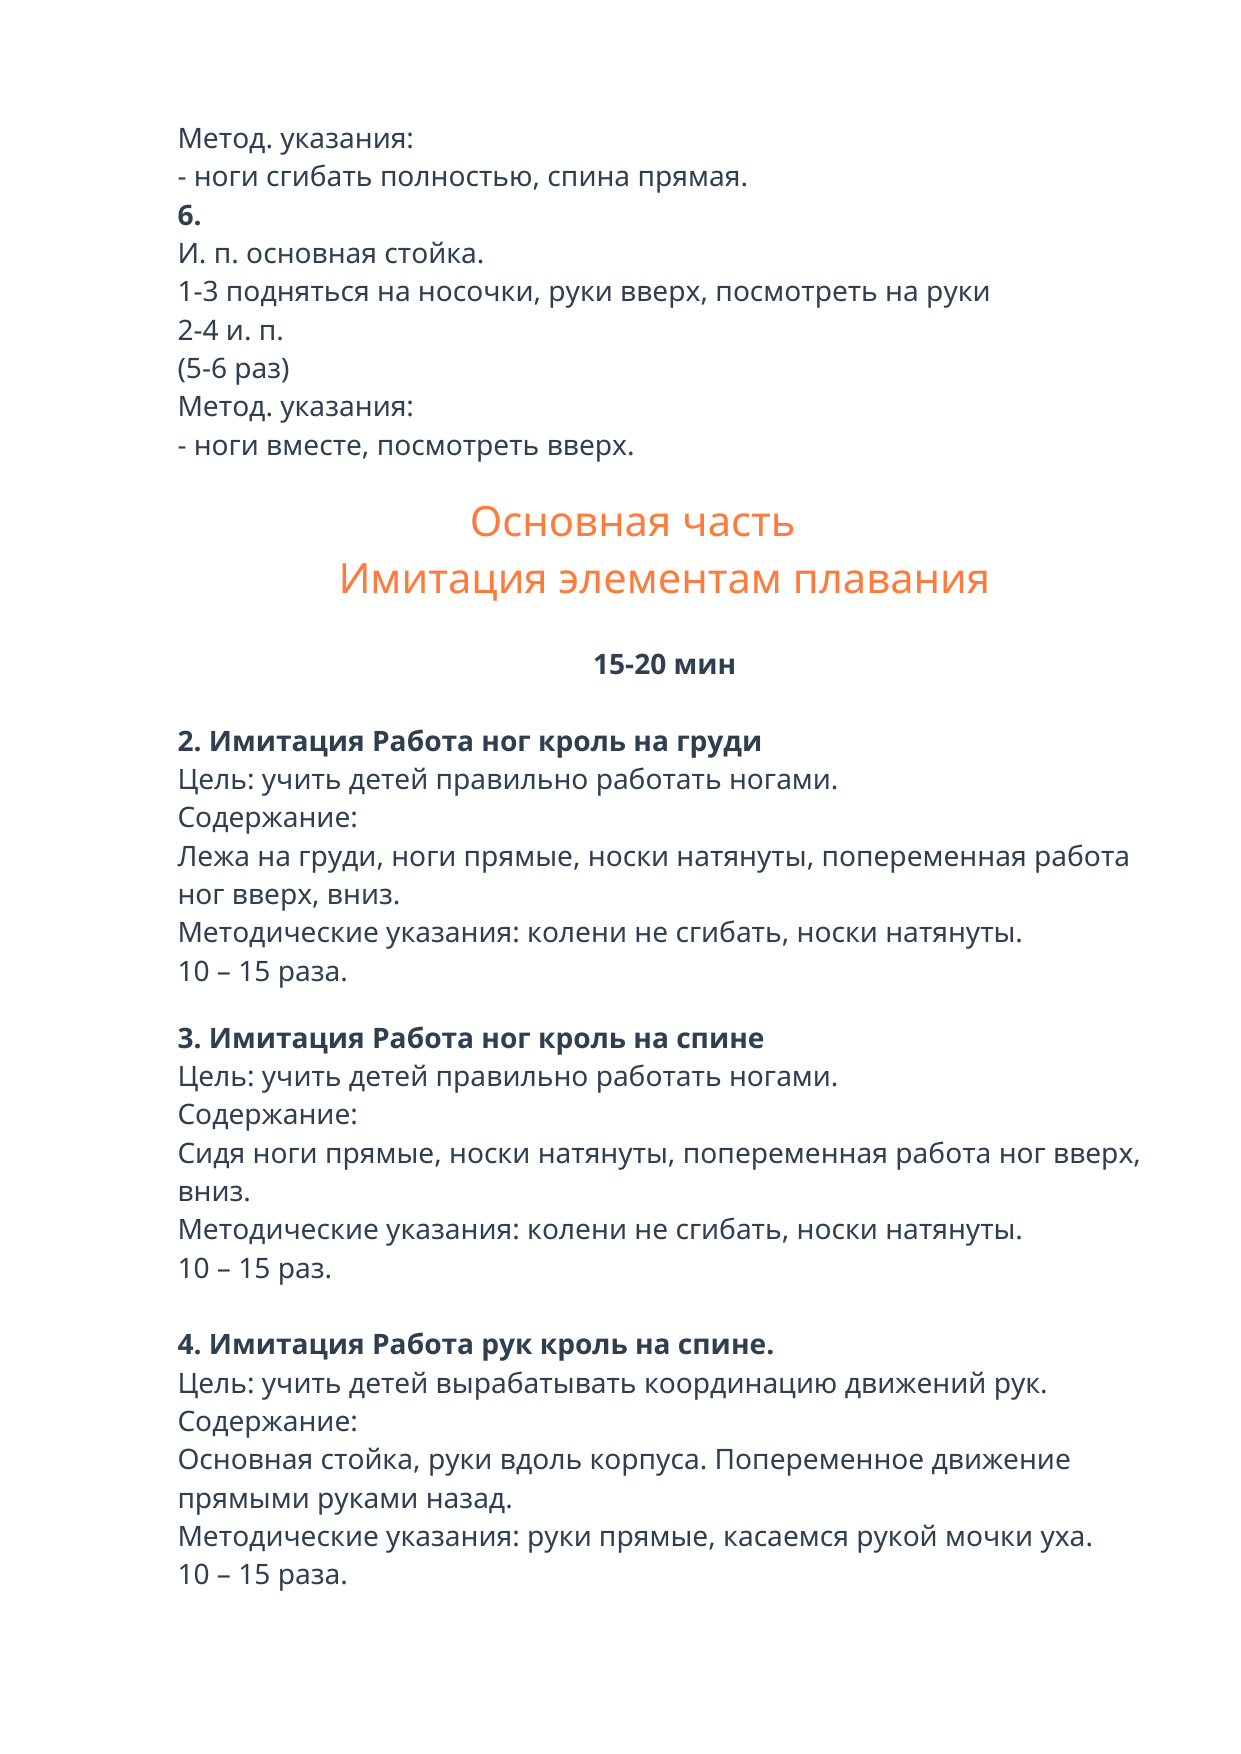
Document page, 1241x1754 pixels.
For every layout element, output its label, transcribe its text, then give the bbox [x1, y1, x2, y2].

text Сидя ноги прямые, носки натянуты, попеременная работа ног вверх, вниз. Методические указания: колени не сгибать, носки натянуты. [177, 1133, 1152, 1248]
text Содержание: [177, 1401, 1152, 1439]
text Цель: учить детей вырабатывать координацию движений рук. [177, 1363, 1152, 1401]
text Содержание: [177, 797, 1152, 836]
text Лежа на груди, ноги прямые, носки натянуты, попеременная работа ног вверх, вниз. Методические указания: колени не сгибать, носки натянуты. [177, 836, 1152, 951]
text 3. Имитация Работа ног кроль на спине [177, 1018, 1152, 1056]
text 10 – 15 раз. [177, 1248, 1152, 1286]
text Цель: учить детей правильно работать ногами. [177, 1056, 1152, 1094]
text 10 – 15 раза. [177, 1554, 1152, 1593]
text Цель: учить детей правильно работать ногами. [177, 759, 1152, 797]
text И. п. основная стойка. 1-3 подняться на носочки, руки вверх, посмотреть на руки 2-4 и. п. (5-6 раз) Метод. указания: - ноги вместе, посмотреть вверх. [177, 233, 1152, 463]
text 10 – 15 раза. [177, 951, 1152, 989]
text 6. [177, 195, 1152, 233]
text Имитация элементам плавания [177, 549, 1152, 606]
text Основная часть [177, 492, 1152, 549]
text Содержание: [177, 1094, 1152, 1133]
text 2. Имитация Работа ног кроль на груди [177, 721, 1152, 759]
text Методические указания: руки прямые, касаемся рукой мочки уха. [177, 1516, 1152, 1554]
text 4. Имитация Работа рук кроль на спине. [177, 1324, 1152, 1363]
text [177, 118, 1152, 195]
text Основная стойка, руки вдоль корпуса. Попеременное движение прямыми руками назад. [177, 1439, 1152, 1516]
text 15-20 мин [177, 644, 1152, 682]
